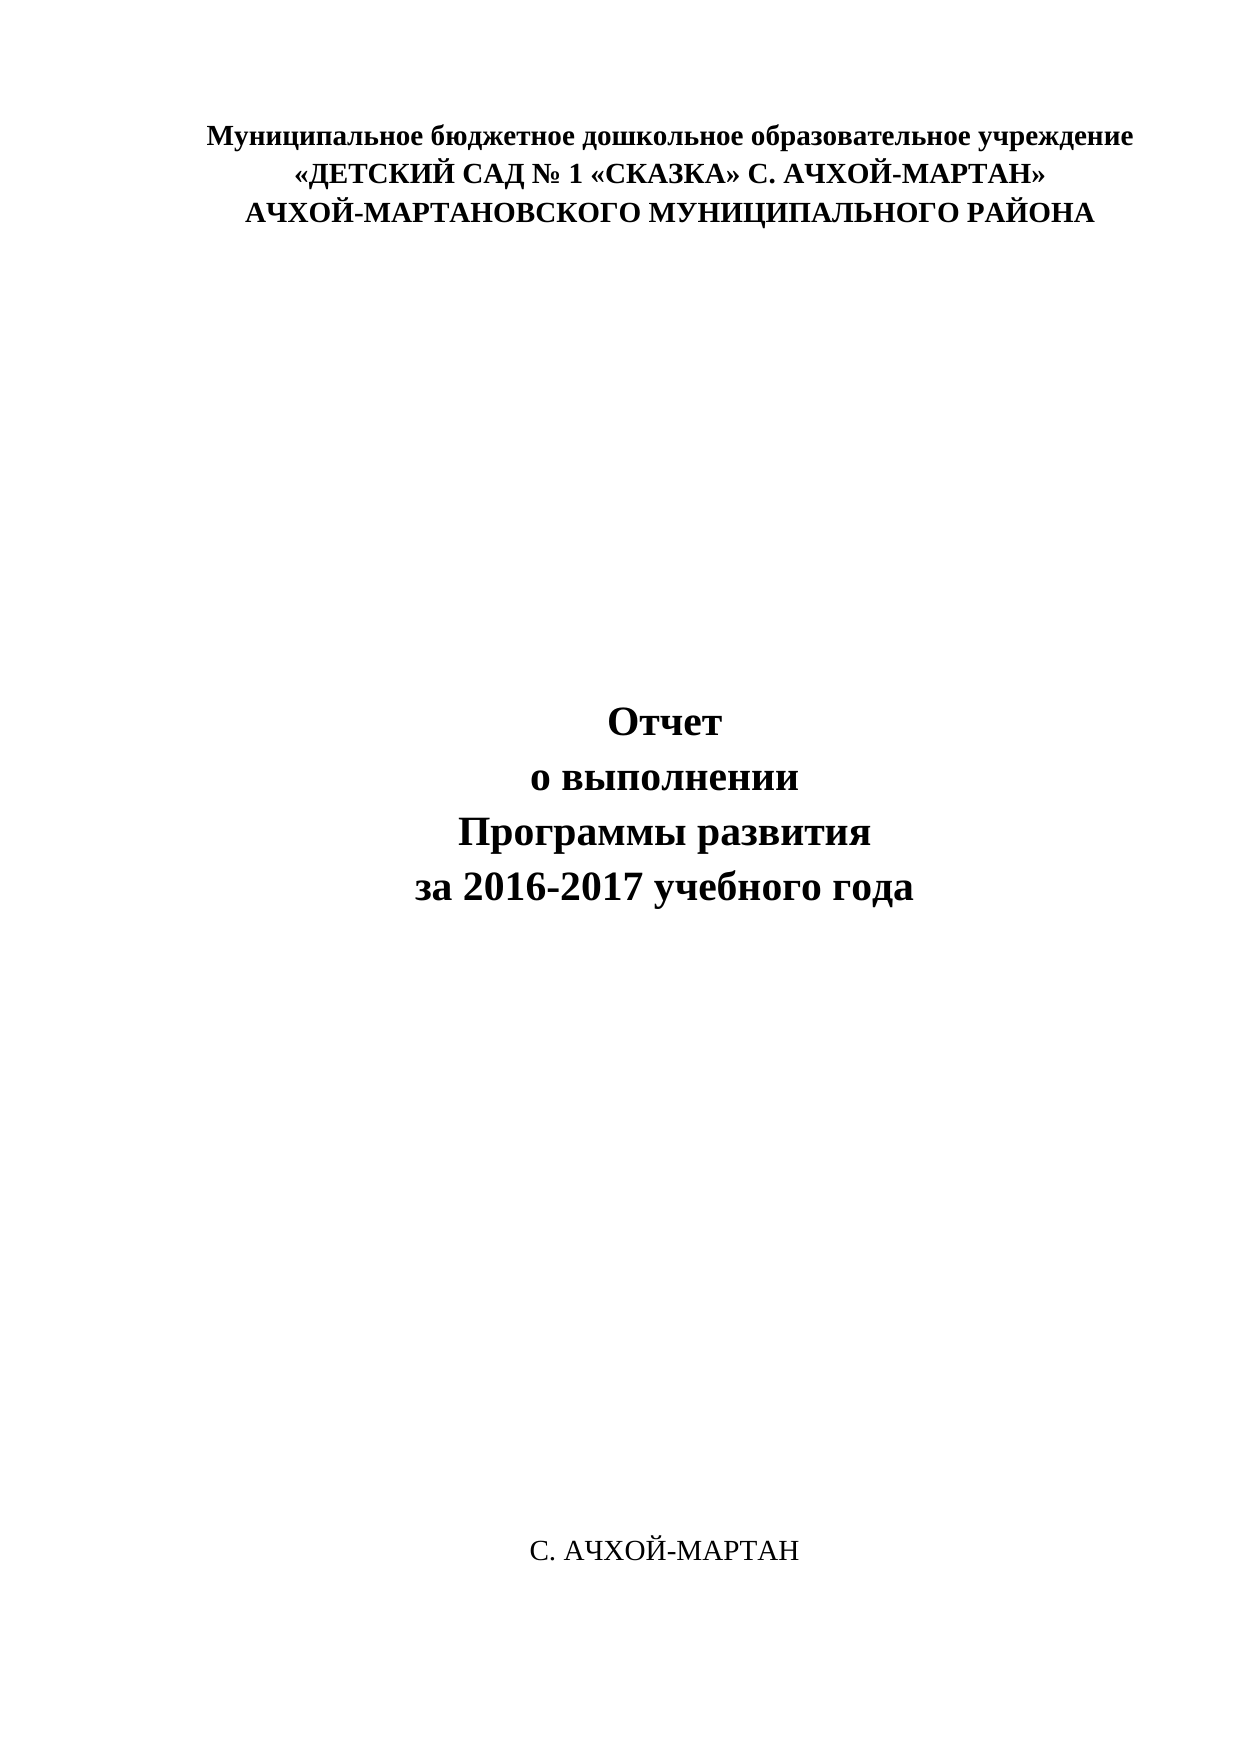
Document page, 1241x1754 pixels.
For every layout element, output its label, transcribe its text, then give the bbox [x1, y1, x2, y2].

text за 2016-2017 учебного года [177, 862, 1152, 909]
text Отчет [177, 696, 1152, 744]
text С. АЧХОЙ-МАРТАН [177, 1533, 1152, 1567]
text о выполнении [177, 751, 1152, 799]
text «ДЕТСКИЙ САД № 1 «СКАЗКА» С. АЧХОЙ-МАРТАН» [177, 157, 1163, 190]
text Муниципальное бюджетное дошкольное образовательное учреждение [177, 118, 1163, 152]
text Программы развития [177, 806, 1152, 854]
text АЧХОЙ-МАРТАНОВСКОГО МУНИЦИПАЛЬНОГО РАЙОНА [177, 195, 1163, 229]
